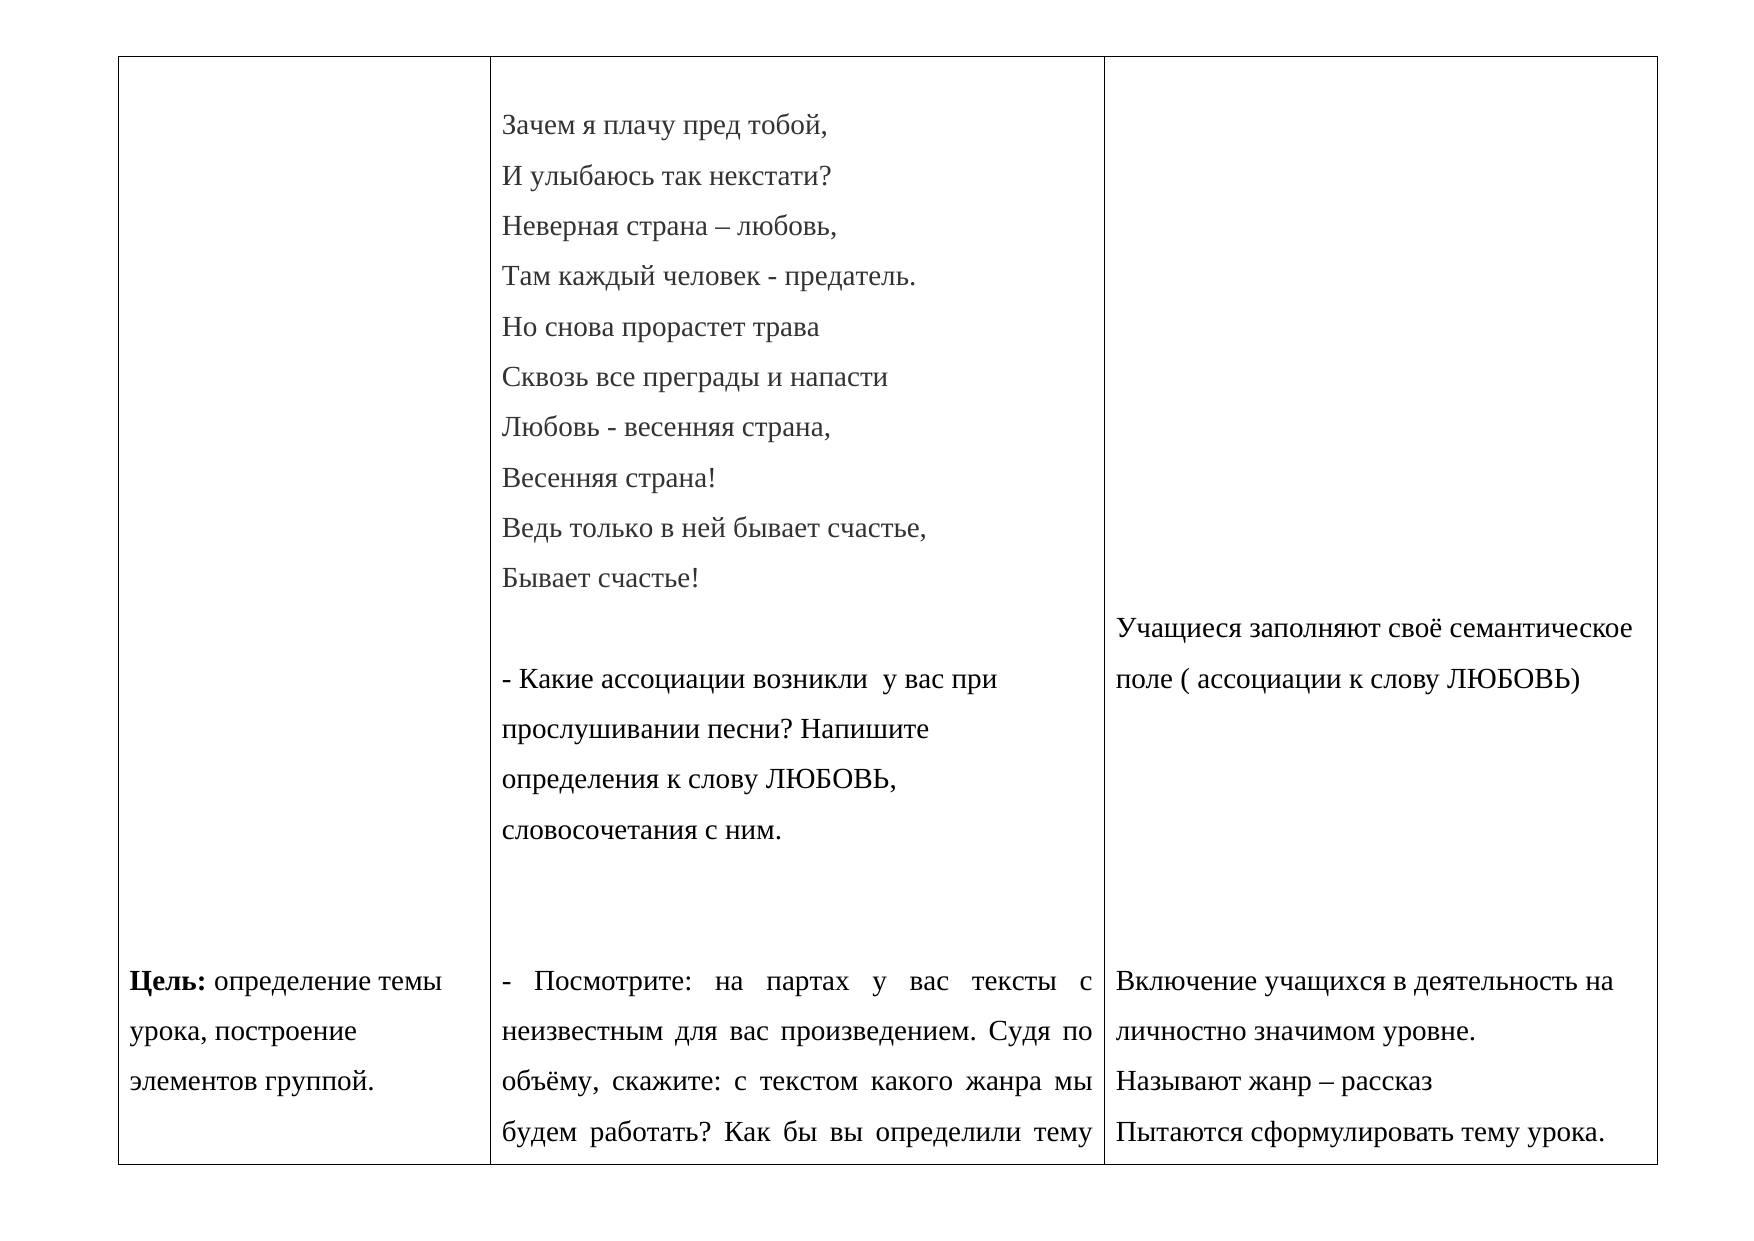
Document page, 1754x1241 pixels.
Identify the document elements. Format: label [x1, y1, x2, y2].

table_cell [491, 57, 1104, 963]
table_cell [1105, 57, 1657, 963]
table_cell [119, 963, 490, 1164]
table_cell [119, 57, 490, 963]
table_cell [491, 963, 1104, 1164]
table_cell [1105, 963, 1657, 1164]
